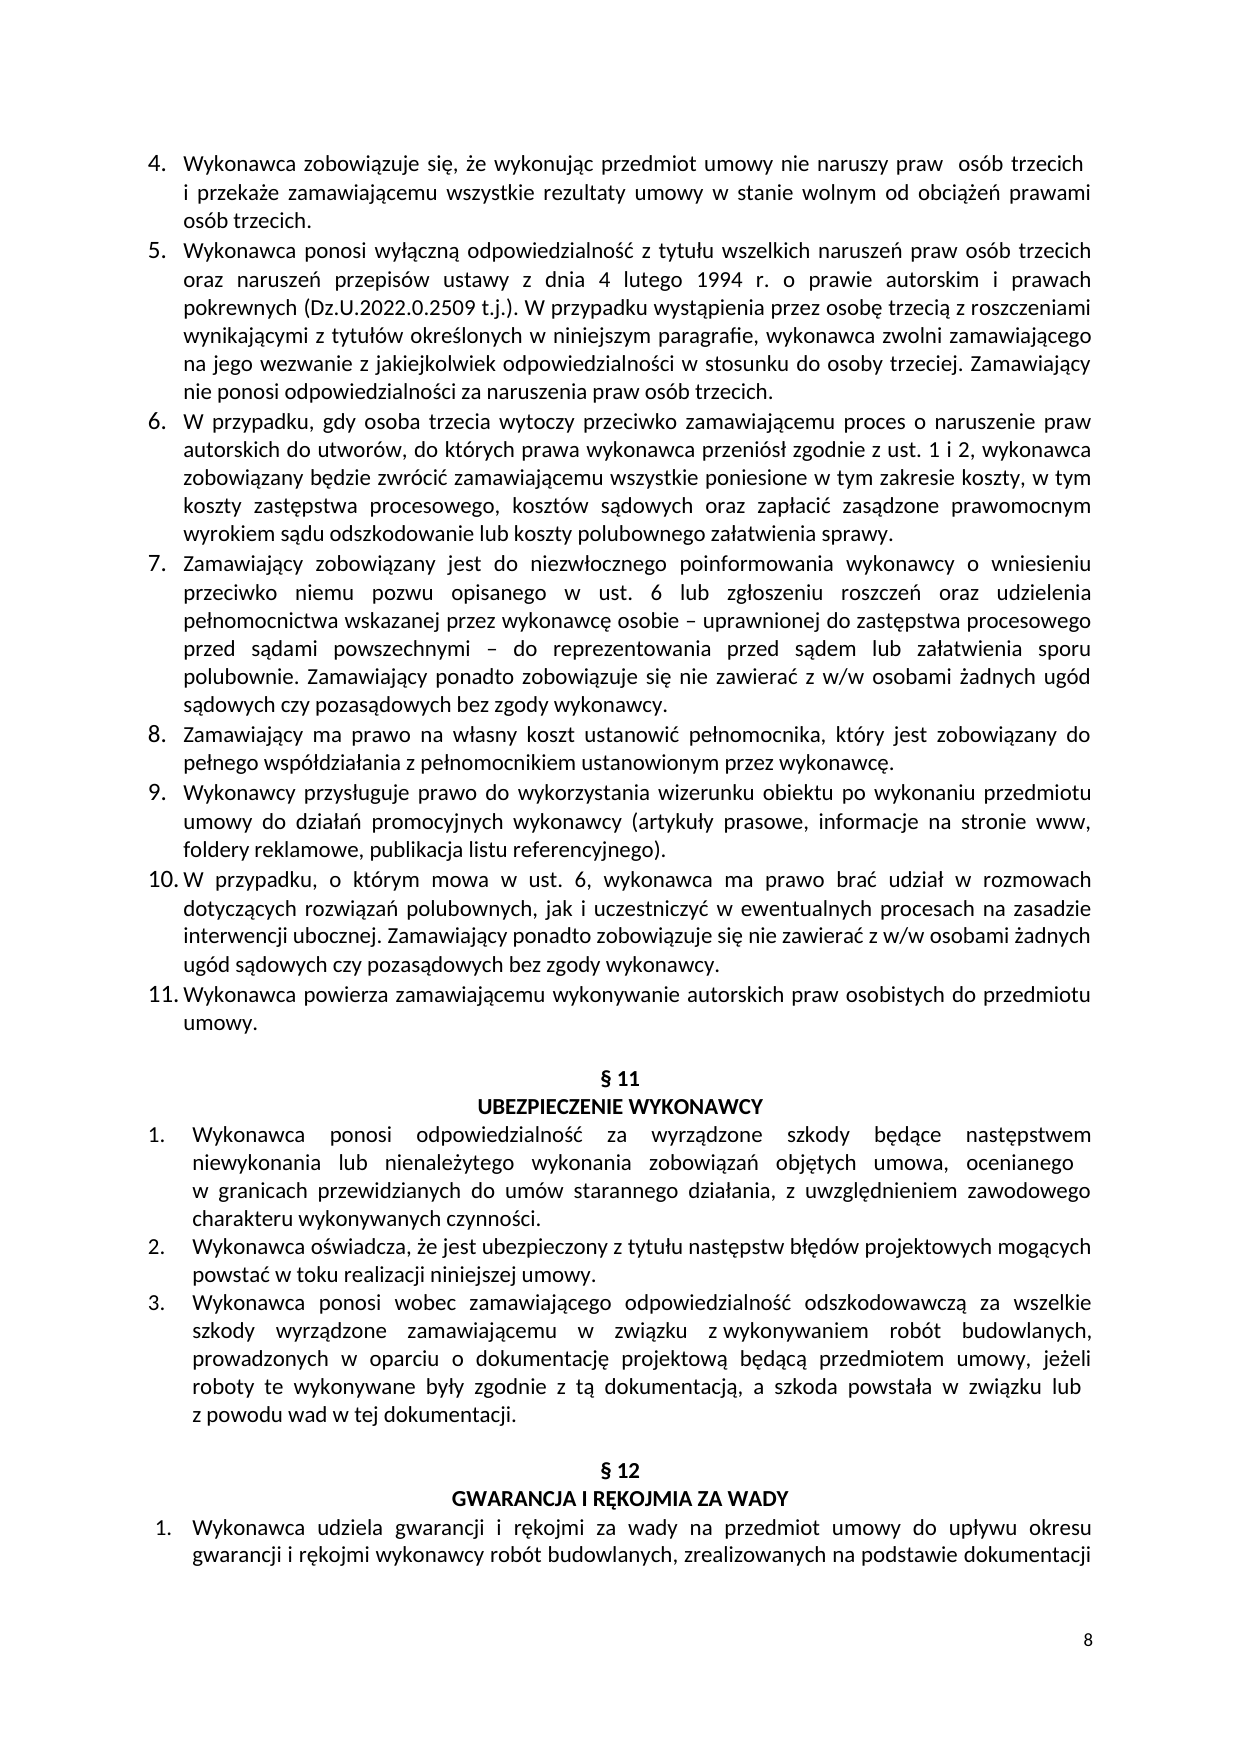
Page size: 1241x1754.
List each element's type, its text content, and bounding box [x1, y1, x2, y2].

list Wykonawca ponosi odpowiedzialność za wyrządzone szkody będące następstwem niewykonania lub nienależytego wykonania zobowiązań objętych umowa, ocenianego w granicach przewidzianych do umów starannego działania, z uwzględnieniem zawodowego charakteru wykonywanych czynności. [148, 1120, 1093, 1232]
list Wykonawca ponosi wyłączną odpowiedzialność z tytułu wszelkich naruszeń praw osób trzecich oraz naruszeń przepisów ustawy z dnia 4 lutego 1994 r. o prawie autorskim i prawach pokrewnych (Dz.U.2022.0.2509 t.j.). W przypadku wystąpienia przez osobę trzecią z roszczeniami wynikającymi z tytułów określonych w niniejszym paragrafie, wykonawca zwolni zamawiającego na jego wezwanie z jakiejkolwiek odpowiedzialności w stosunku do osoby trzeciej. Zamawiający nie ponosi odpowiedzialności za naruszenia praw osób trzecich. [148, 234, 1093, 405]
list Wykonawca zobowiązuje się, że wykonując przedmiot umowy nie naruszy praw osób trzecich i przekaże zamawiającemu wszystkie rezultaty umowy w stanie wolnym od obciążeń prawami osób trzecich. [148, 148, 1093, 234]
text UBEZPIECZENIE WYKONAWCY [148, 1092, 1093, 1120]
list Wykonawca powierza zamawiającemu wykonywanie autorskich praw osobistych do przedmiotu umowy. [148, 978, 1093, 1036]
list W przypadku, gdy osoba trzecia wytoczy przeciwko zamawiającemu proces o naruszenie praw autorskich do utworów, do których prawa wykonawca przeniósł zgodnie z ust. 1 i 2, wykonawca zobowiązany będzie zwrócić zamawiającemu wszystkie poniesione w tym zakresie koszty, w tym koszty zastępstwa procesowego, kosztów sądowych oraz zapłacić zasądzone prawomocnym wyrokiem sądu odszkodowanie lub koszty polubownego załatwienia sprawy. [148, 405, 1093, 547]
list Wykonawca ponosi wobec zamawiającego odpowiedzialność odszkodowawczą za wszelkie szkody wyrządzone zamawiającemu w związku z wykonywaniem robót budowlanych, prowadzonych w oparciu o dokumentację projektową będącą przedmiotem umowy, jeżeli roboty te wykonywane były zgodnie z tą dokumentacją, a szkoda powstała w związku lub z powodu wad w tej dokumentacji. [148, 1288, 1093, 1428]
list Wykonawcy przysługuje prawo do wykorzystania wizerunku obiektu po wykonaniu przedmiotu umowy do działań promocyjnych wykonawcy (artykuły prasowe, informacje na stronie www, foldery reklamowe, publikacja listu referencyjnego). [148, 777, 1093, 863]
list § 11 [148, 1064, 1093, 1092]
list GWARANCJA I RĘKOJMIA ZA WADY [148, 1484, 1093, 1513]
list W przypadku, o którym mowa w ust. 6, wykonawca ma prawo brać udział w rozmowach dotyczących rozwiązań polubownych, jak i uczestniczyć w ewentualnych procesach na zasadzie interwencji ubocznej. Zamawiający ponadto zobowiązuje się nie zawierać z w/w osobami żadnych ugód sądowych czy pozasądowych bez zgody wykonawcy. [148, 863, 1093, 978]
list Zamawiający ma prawo na własny koszt ustanowić pełnomocnika, który jest zobowiązany do pełnego współdziałania z pełnomocnikiem ustanowionym przez wykonawcę. [148, 718, 1093, 777]
list Wykonawca oświadcza, że jest ubezpieczony z tytułu następstw błędów projektowych mogących powstać w toku realizacji niniejszej umowy. [148, 1232, 1093, 1288]
list § 12 [148, 1457, 1093, 1484]
list Zamawiający zobowiązany jest do niezwłocznego poinformowania wykonawcy o wniesieniu przeciwko niemu pozwu opisanego w ust. 6 lub zgłoszeniu roszczeń oraz udzielenia pełnomocnictwa wskazanej przez wykonawcę osobie – uprawnionej do zastępstwa procesowego przed sądami powszechnymi – do reprezentowania przed sądem lub załatwienia sporu polubownie. Zamawiający ponadto zobowiązuje się nie zawierać z w/w osobami żadnych ugód sądowych czy pozasądowych bez zgody wykonawcy. [148, 547, 1093, 718]
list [154, 1513, 1093, 1569]
